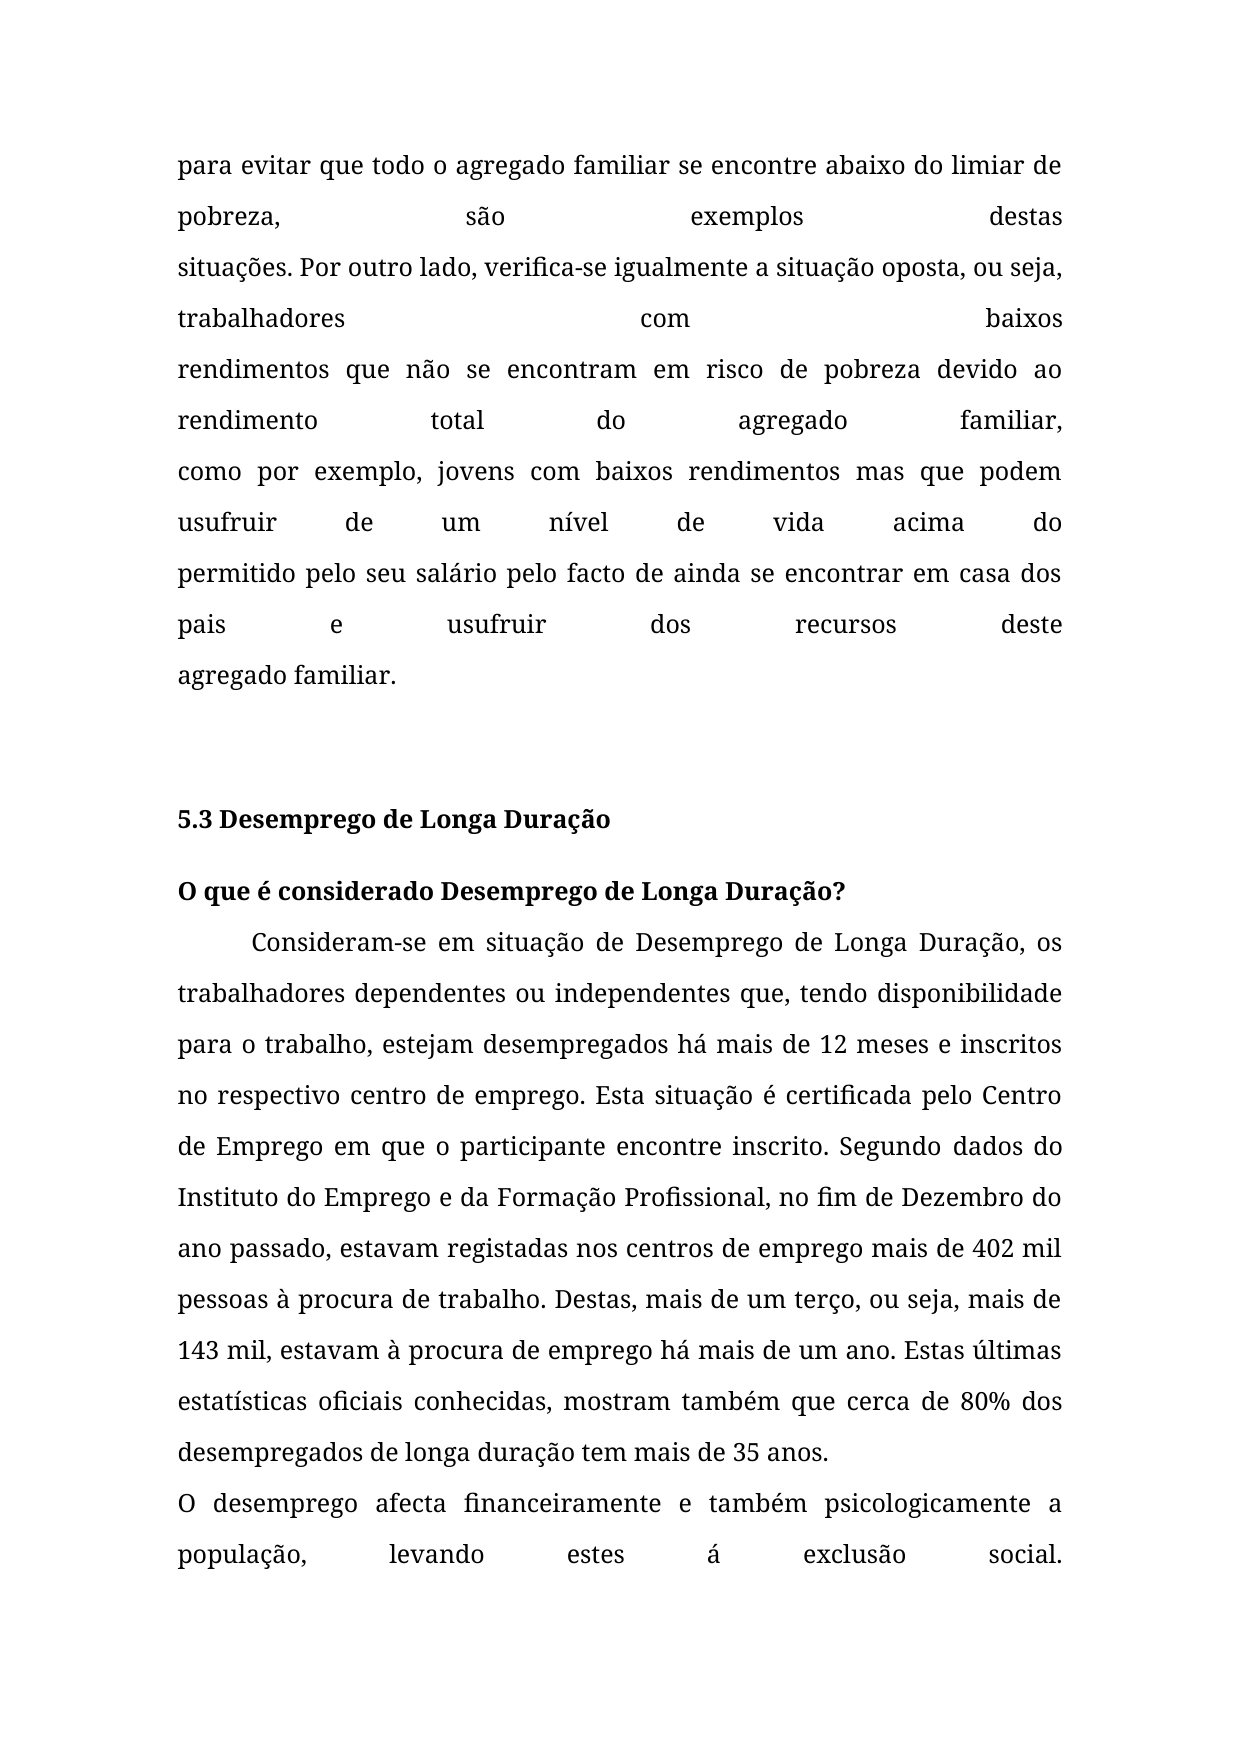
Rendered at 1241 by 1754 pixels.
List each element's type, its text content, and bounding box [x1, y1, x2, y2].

text 5.3 Desemprego de Longa Duração [177, 802, 1063, 836]
text Consideram-se em situação de Desemprego de Longa Duração, os trabalhadores dependentes ou independentes que, tendo disponibilidade para o trabalho, estejam desempregados há mais de 12 meses e inscritos no respectivo centro de emprego. Esta situação é certificada pelo Centro de Emprego em que o participante encontre inscrito. Segundo dados do Instituto do Emprego e da Formação Profissional, no fim de Dezembro do ano passado, estavam registadas nos centros de emprego mais de 402 mil pessoas à procura de trabalho. Destas, mais de um terço, ou seja, mais de 143 mil, estavam à procura de emprego há mais de um ano. Estas últimas estatísticas oficiais conhecidas, mostram também que cerca de 80% dos desempregados de longa duração tem mais de 35 anos. [177, 925, 1063, 1469]
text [177, 148, 1063, 692]
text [177, 1486, 1063, 1571]
text O que é considerado Desemprego de Longa Duração? [177, 874, 1063, 908]
